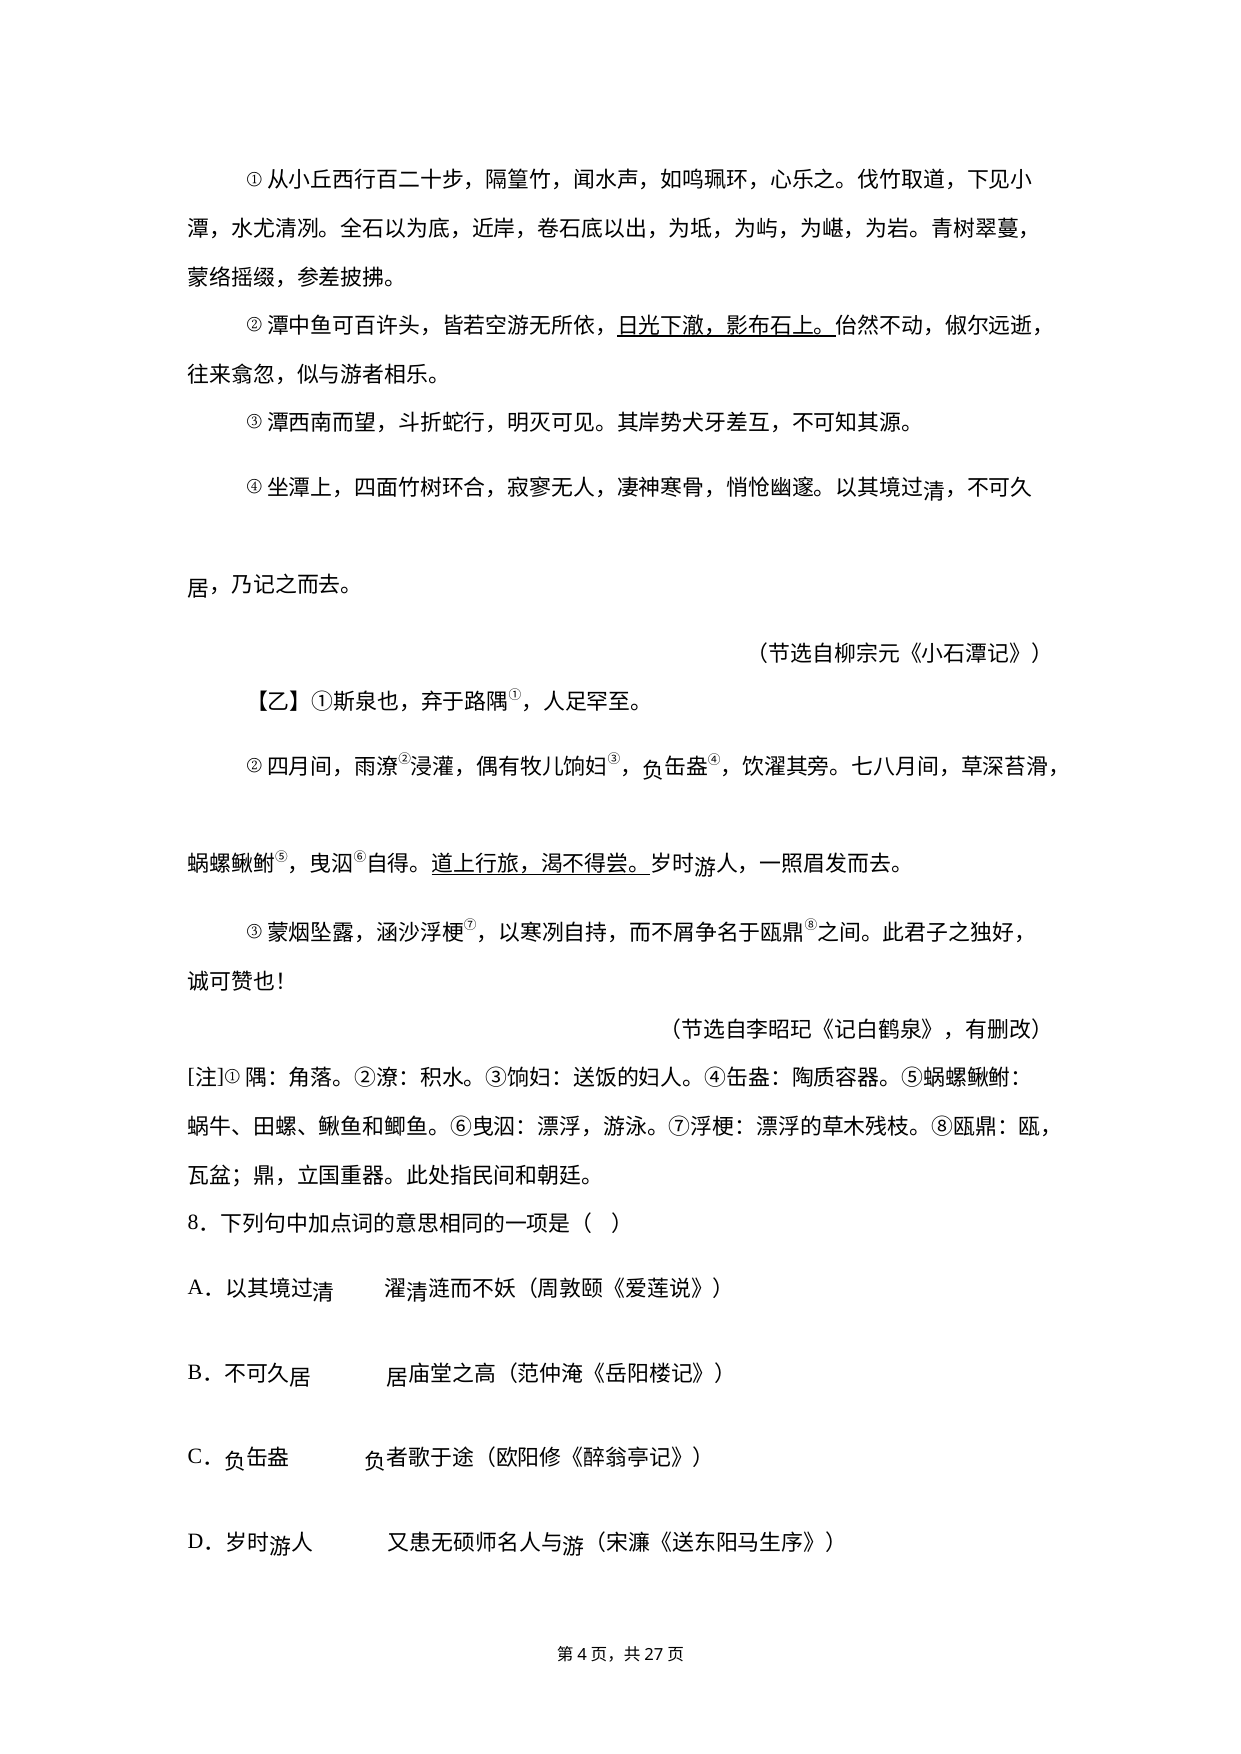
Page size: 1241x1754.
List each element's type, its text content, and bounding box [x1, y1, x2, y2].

text ②潭中鱼可百许头，皆若空游无所依，日光下澈，影布石上。佁然不动，俶尔远逝，往来翕忽，似与游者相乐。 [187, 308, 1053, 389]
text C．负缶盎 负者歌于途（欧阳修《醉翁亭记》） [187, 1424, 1053, 1489]
text （节选自柳宗元《小石潭记》） [187, 636, 1053, 668]
text D．岁时游人 又患无硕师名人与游（宋濂《送东阳马生序》） [187, 1508, 1053, 1573]
text ③潭西南而望，斗折蛇行，明灭可见。其岸势犬牙差互，不可知其源。 [187, 405, 1053, 437]
text ②四月间，雨潦②浸灌，偶有牧儿饷妇③，负缶盎④，饮濯其旁。七八月间，草深苔滑，蜗螺鳅鲋⑤，曳泅⑥自得。道上行旅，渴不得尝。岁时游人，一照眉发而去。 [187, 732, 1053, 895]
text ③蒙烟坠露，涵沙浮梗⑦，以寒冽自持，而不屑争名于瓯鼎⑧之间。此君子之独好，诚可赞也！ [187, 914, 1053, 996]
text B．不可久居 居庙堂之高（范仲淹《岳阳楼记》） [187, 1339, 1053, 1404]
text A．以其境过清 濯清涟而不妖（周敦颐《爱莲说》） [187, 1254, 1053, 1319]
text ①从小丘西行百二十步，隔篁竹，闻水声，如鸣珮环，心乐之。伐竹取道，下见小潭，水尤清冽。全石以为底，近岸，卷石底以出，为坻，为屿，为嵁，为岩。青树翠蔓，蒙络摇缀，参差披拂。 [187, 162, 1053, 292]
text 【乙】①斯泉也，弃于路隅①，人足罕至。 [187, 684, 1053, 716]
text 8．下列句中加点词的意思相同的一项是（ ） [187, 1206, 1053, 1238]
text （节选自李昭玘《记白鹤泉》，有删改） [187, 1012, 1053, 1044]
text [注]①隅：角落。②潦：积水。③饷妇：送饭的妇人。④缶盎：陶质容器。⑤蜗螺鳅鲋：蜗牛、田螺、鳅鱼和鲫鱼。⑥曳泅：漂浮，游泳。⑦浮梗：漂浮的草木残枝。⑧瓯鼎：瓯，瓦盆；鼎，立国重器。此处指民间和朝廷。 [187, 1060, 1053, 1190]
text ④坐潭上，四面竹树环合，寂寥无人，凄神寒骨，悄怆幽邃。以其境过清，不可久居，乃记之而去。 [187, 453, 1053, 616]
